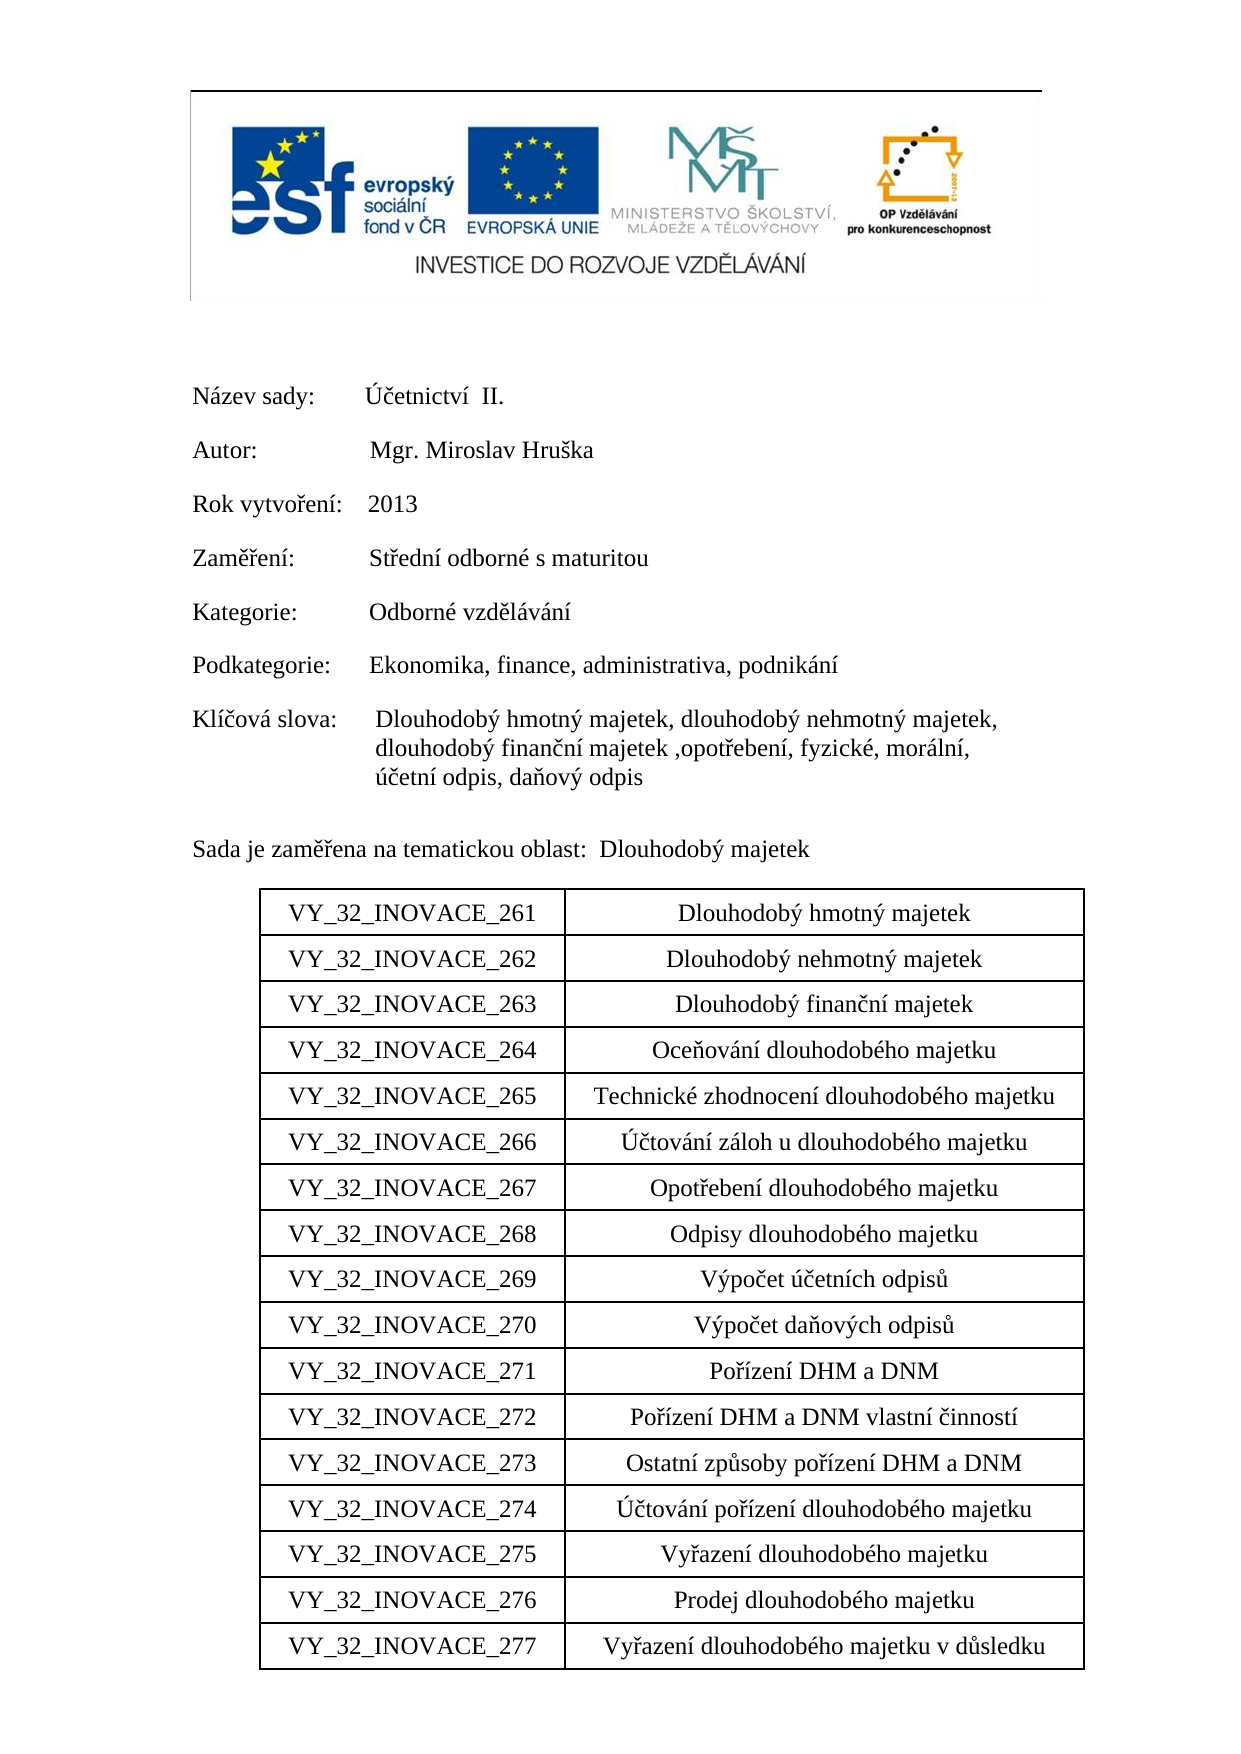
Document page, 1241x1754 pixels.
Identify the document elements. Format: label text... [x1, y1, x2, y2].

text účetní odpis, daňový odpis [148, 762, 1196, 791]
text Sada je zaměřena na tematickou oblast: Dlouhodobý majetek [192, 834, 1196, 863]
table_cell VY_32_INOVACE_265 [261, 1074, 564, 1117]
text Klíčová slova: Dlouhodobý hmotný majetek, dlouhodobý nehmotný majetek, [148, 704, 1196, 733]
table_cell VY_32_INOVACE_268 [261, 1211, 564, 1255]
table_cell Opotřebení dlouhodobého majetku [566, 1165, 1083, 1209]
table_cell VY_32_INOVACE_264 [261, 1028, 564, 1072]
picture [189, 90, 1043, 300]
table_cell Výpočet daňových odpisů [566, 1303, 1083, 1347]
table_cell Účtování záloh u dlouhodobého majetku [566, 1120, 1083, 1163]
text Podkategorie: Ekonomika, finance, administrativa, podnikání [192, 650, 1196, 679]
table_cell Technické zhodnocení dlouhodobého majetku [566, 1074, 1083, 1117]
table_cell VY_32_INOVACE_266 [261, 1120, 564, 1163]
table_cell Účtování pořízení dlouhodobého majetku [566, 1486, 1083, 1530]
table_cell VY_32_INOVACE_277 [261, 1624, 564, 1667]
table_cell VY_32_INOVACE_276 [261, 1578, 564, 1622]
table_cell VY_32_INOVACE_271 [261, 1349, 564, 1392]
table_header VY_32_INOVACE_261 [261, 890, 564, 934]
table_cell VY_32_INOVACE_275 [261, 1532, 564, 1576]
table_header Dlouhodobý hmotný majetek [566, 890, 1083, 934]
table_cell VY_32_INOVACE_270 [261, 1303, 564, 1347]
table_cell VY_32_INOVACE_274 [261, 1486, 564, 1530]
table_cell VY_32_INOVACE_262 [261, 936, 564, 980]
table_cell Pořízení DHM a DNM [566, 1349, 1083, 1392]
table_cell Oceňování dlouhodobého majetku [566, 1028, 1083, 1072]
table_cell VY_32_INOVACE_273 [261, 1440, 564, 1484]
table_cell Odpisy dlouhodobého majetku [566, 1211, 1083, 1255]
table_cell Dlouhodobý finanční majetek [566, 982, 1083, 1026]
table_cell Ostatní způsoby pořízení DHM a DNM [566, 1440, 1083, 1484]
table_cell Prodej dlouhodobého majetku [566, 1578, 1083, 1622]
table_cell VY_32_INOVACE_267 [261, 1165, 564, 1209]
table_cell Výpočet účetních odpisů [566, 1257, 1083, 1301]
text Autor: Mgr. Miroslav Hruška [192, 435, 1196, 464]
text dlouhodobý finanční majetek ,opotřebení, fyzické, morální, [148, 733, 1196, 762]
table_cell Vyřazení dlouhodobého majetku [566, 1532, 1083, 1576]
table_cell Pořízení DHM a DNM vlastní činností [566, 1395, 1083, 1438]
table_cell Dlouhodobý nehmotný majetek [566, 936, 1083, 980]
table_cell VY_32_INOVACE_272 [261, 1395, 564, 1438]
text Kategorie: Odborné vzdělávání [192, 597, 1196, 625]
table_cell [566, 1624, 1083, 1667]
table_cell VY_32_INOVACE_269 [261, 1257, 564, 1301]
text Název sady: Účetnictví II. [192, 381, 1196, 410]
table_cell VY_32_INOVACE_263 [261, 982, 564, 1026]
text Rok vytvoření: 2013 [192, 489, 1196, 518]
text Zaměření: Střední odborné s maturitou [192, 543, 1196, 571]
